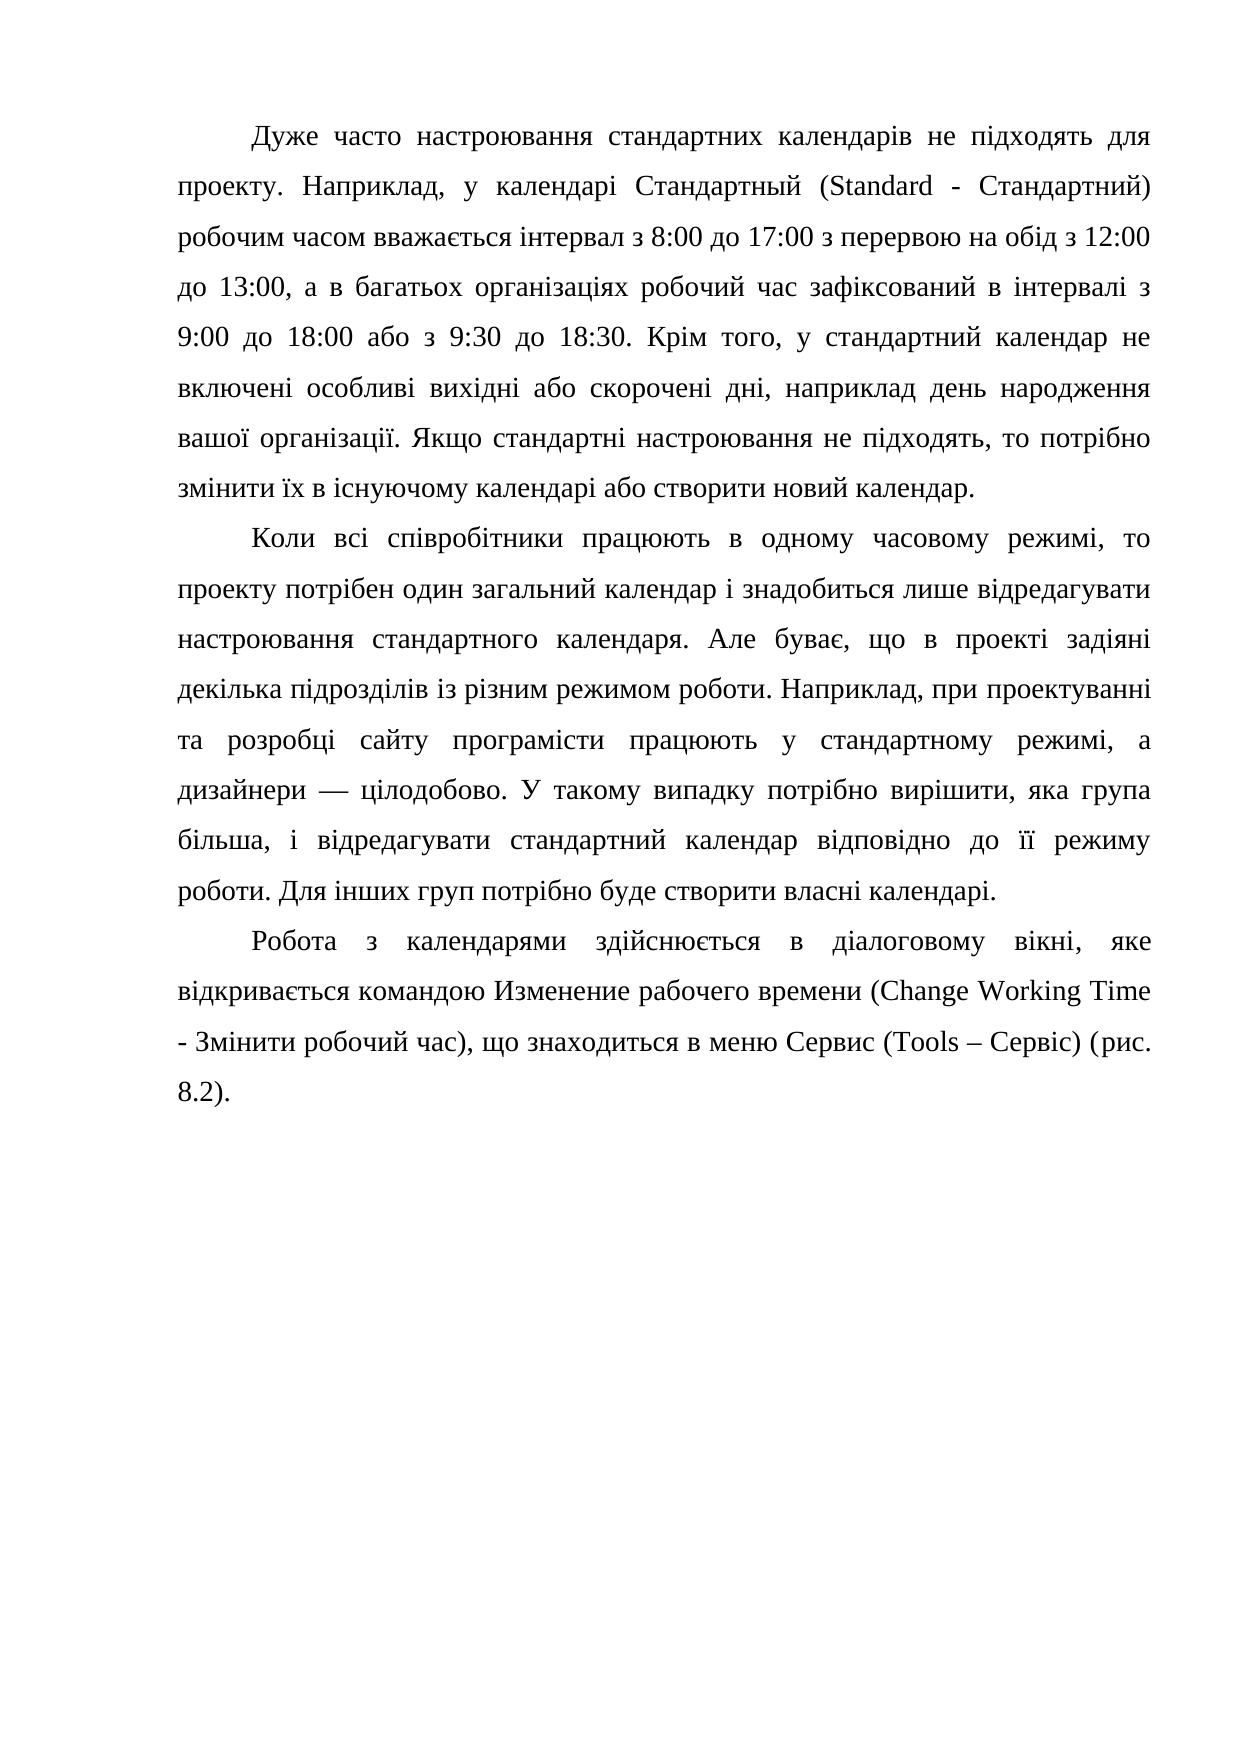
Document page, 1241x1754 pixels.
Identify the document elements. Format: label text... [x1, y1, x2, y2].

text Дуже часто настроювання стандартних календарів не підходять для проекту. Наприклад, у календарі Стандартный (Standard - Стандартний) робочим часом вважається інтервал з 8:00 до 17:00 з перервою на обід з 12:00 до 13:00, а в багатьох організаціях робочий час зафіксований в інтервалі з 9:00 до 18:00 або з 9:30 до 18:30. Крім того, у стандартний календар не включені особливі вихідні або скорочені дні, наприклад день народження вашої організації. Якщо стандартні настроювання не підходять, то потрібно змінити їх в існуючому календарі або створити новий календар. [177, 118, 1152, 504]
text Коли всі співробітники працюють в одному часовому режимі, то проекту потрібен один загальний календар і знадобиться лише відредагувати настроювання стандартного календаря. Але буває, що в проекті задіяні декілька підрозділів із різним режимом роботи. Наприклад, при проектуванні та розробці сайту програмісти працюють у стандартному режимі, а дизайнери — цілодобово. У такому випадку потрібно вирішити, яка група більша, і відредагувати стандартний календар відповідно до її режиму роботи. Для інших груп потрібно буде створити власні календарі. [177, 521, 1152, 906]
text Робота з календарями здійснюється в діалоговому вікні, яке відкривається командою Изменение рабочего времени (Change Working Time - Змінити робочий час), що знаходиться в меню Сервис (Tools – Сервіс) (рис. 8.2). [177, 923, 1152, 1108]
